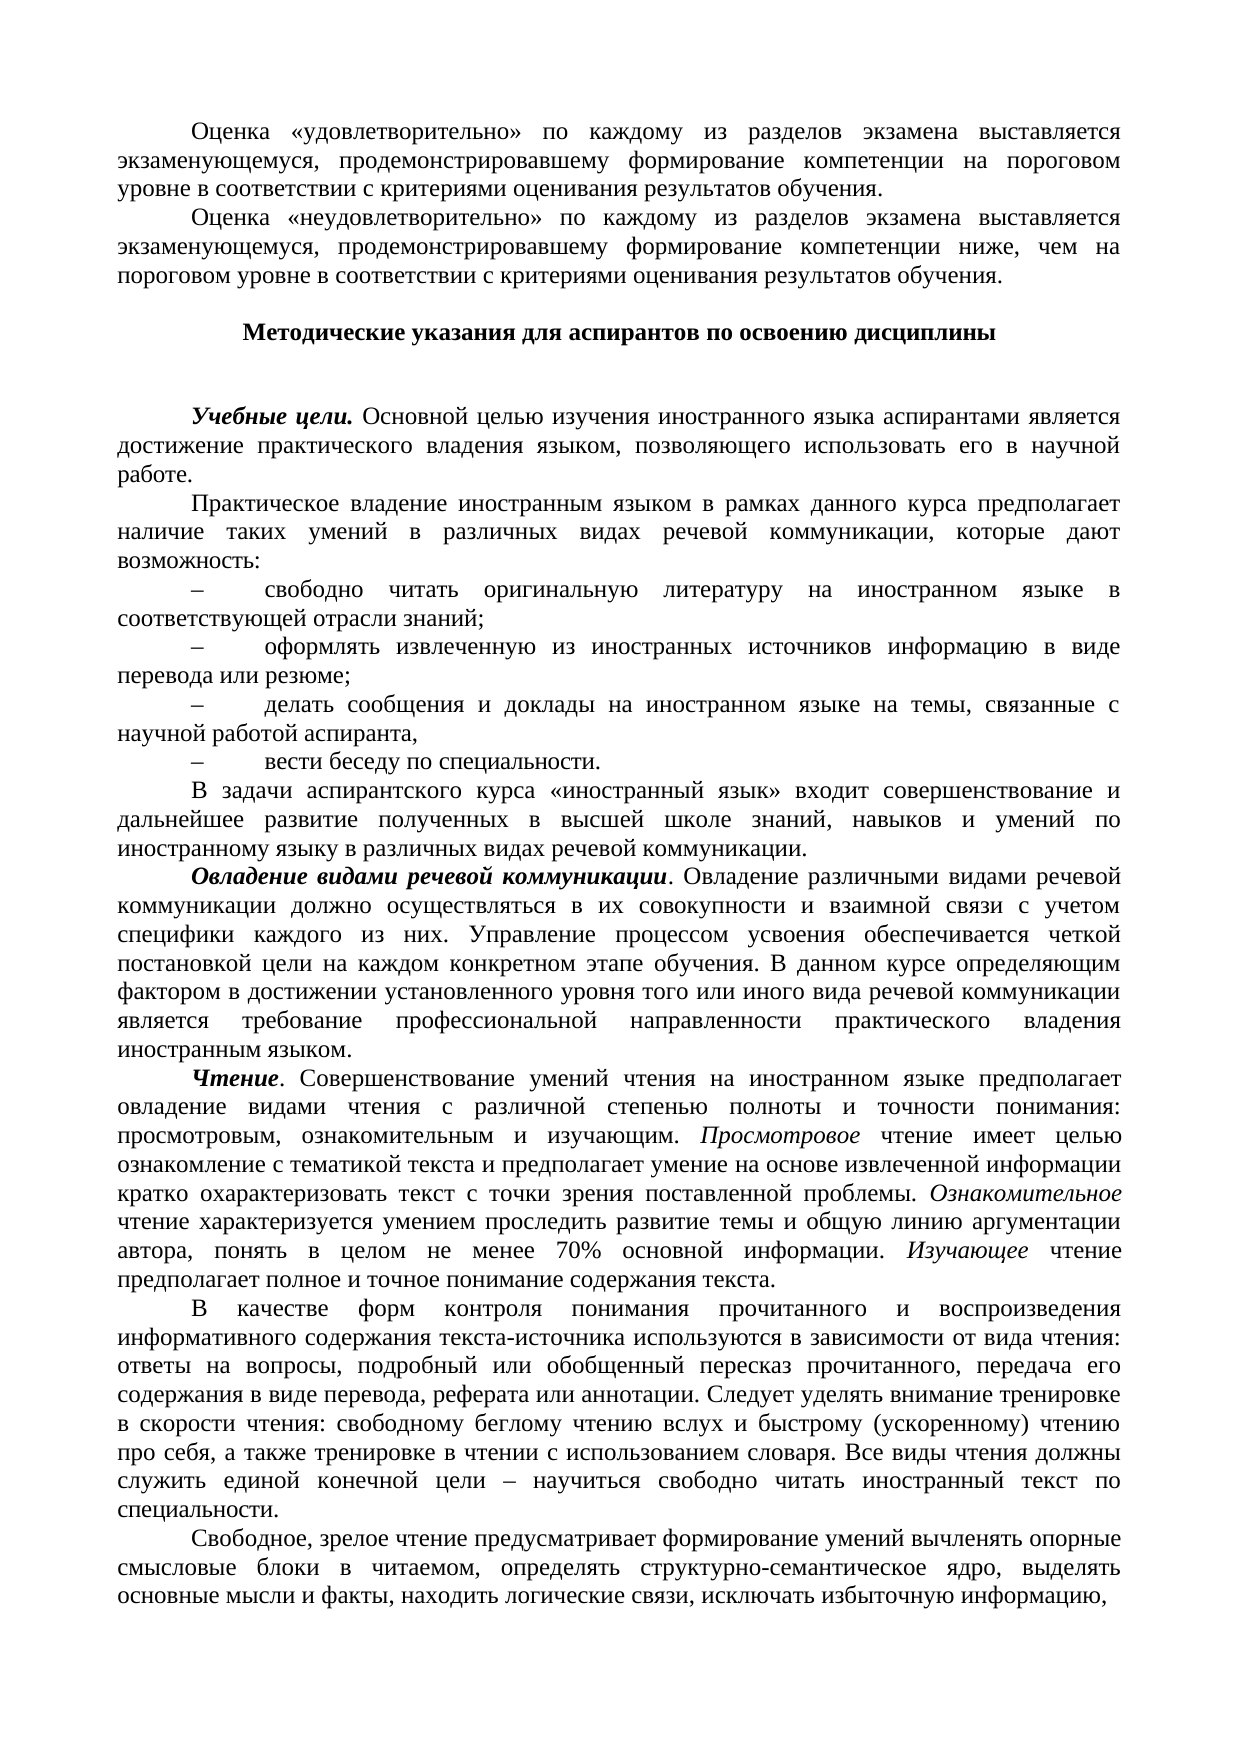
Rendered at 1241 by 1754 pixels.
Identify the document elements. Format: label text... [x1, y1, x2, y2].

text Свободное, зрелое чтение предусматривает формирование умений вычленять опорные смысловые блоки в читаемом, определять структурно-семантическое ядро, выделять основные мысли и факты, находить логические связи, исключать избыточную информацию, [117, 1523, 1122, 1609]
text В качестве форм контроля понимания прочитанного и воспроизведения информативного содержания текста-источника используются в зависимости от вида чтения: ответы на вопросы, подробный или обобщенный пересказ прочитанного, передача его содержания в виде перевода, реферата или аннотации. Следует уделять внимание тренировке в скорости чтения: свободному беглому чтению вслух и быстрому (ускоренному) чтению про себя, а также тренировке в чтении с использованием словаря. Все виды чтения должны служить единой конечной цели – научиться свободно читать иностранный текст по специальности. [117, 1293, 1122, 1523]
text Учебные цели. Основной целью изучения иностранного языка аспирантами является достижение практического владения языком, позволяющего использовать его в научной работе. [117, 401, 1121, 487]
text Чтение. Совершенствование умений чтения на иностранном языке предполагает овладение видами чтения с различной степенью полноты и точности понимания: просмотровым, ознакомительным и изучающим. Просмотровое чтение имеет целью ознакомление с тематикой текста и предполагает умение на основе извлеченной информации кратко охарактеризовать текст с точки зрения поставленной проблемы. Ознакомительное чтение характеризуется умением проследить развитие темы и общую линию аргументации автора, понять в целом не менее 70% основной информации. Изучающее чтение предполагает полное и точное понимание содержания текста. [117, 1063, 1122, 1293]
text Практическое владение иностранным языком в рамках данного курса предполагает наличие таких умений в различных видах речевой коммуникации, которые дают возможность: [117, 488, 1121, 574]
list оформлять извлеченную из иностранных источников информацию в виде перевода или резюме; [117, 631, 1121, 689]
list делать сообщения и доклады на иностранном языке на темы, связанные с научной работой аспиранта, [117, 689, 1121, 746]
subtitle Методические указания для аспирантов по освоению дисциплины [206, 317, 1033, 346]
text Оценка «неудовлетворительно» по каждому из разделов экзамена выставляется экзаменующемуся, продемонстрировавшему формирование компетенции ниже, чем на пороговом уровне в соответствии с критериями оценивания результатов обучения. [117, 202, 1121, 288]
list свободно читать оригинальную литературу на иностранном языке в соответствующей отрасли знаний; [117, 574, 1121, 631]
text Оценка «удовлетворительно» по каждому из разделов экзамена выставляется экзаменующемуся, продемонстрировавшему формирование компетенции на пороговом уровне в соответствии с критериями оценивания результатов обучения. [117, 116, 1121, 202]
list вести беседу по специальности. [191, 746, 1165, 775]
text Овладение видами речевой коммуникации. Овладение различными видами речевой коммуникации должно осуществляться в их совокупности и взаимной связи с учетом специфики каждого из них. Управление процессом усвоения обеспечивается четкой постановкой цели на каждом конкретном этапе обучения. В данном курсе определяющим фактором в достижении установленного уровня того или иного вида речевой коммуникации является требование профессиональной направленности практического владения иностранным языком. [117, 861, 1121, 1063]
text В задачи аспирантского курса «иностранный язык» входит совершенствование и дальнейшее развитие полученных в высшей школе знаний, навыков и умений по иностранному языку в различных видах речевой коммуникации. [117, 775, 1121, 861]
